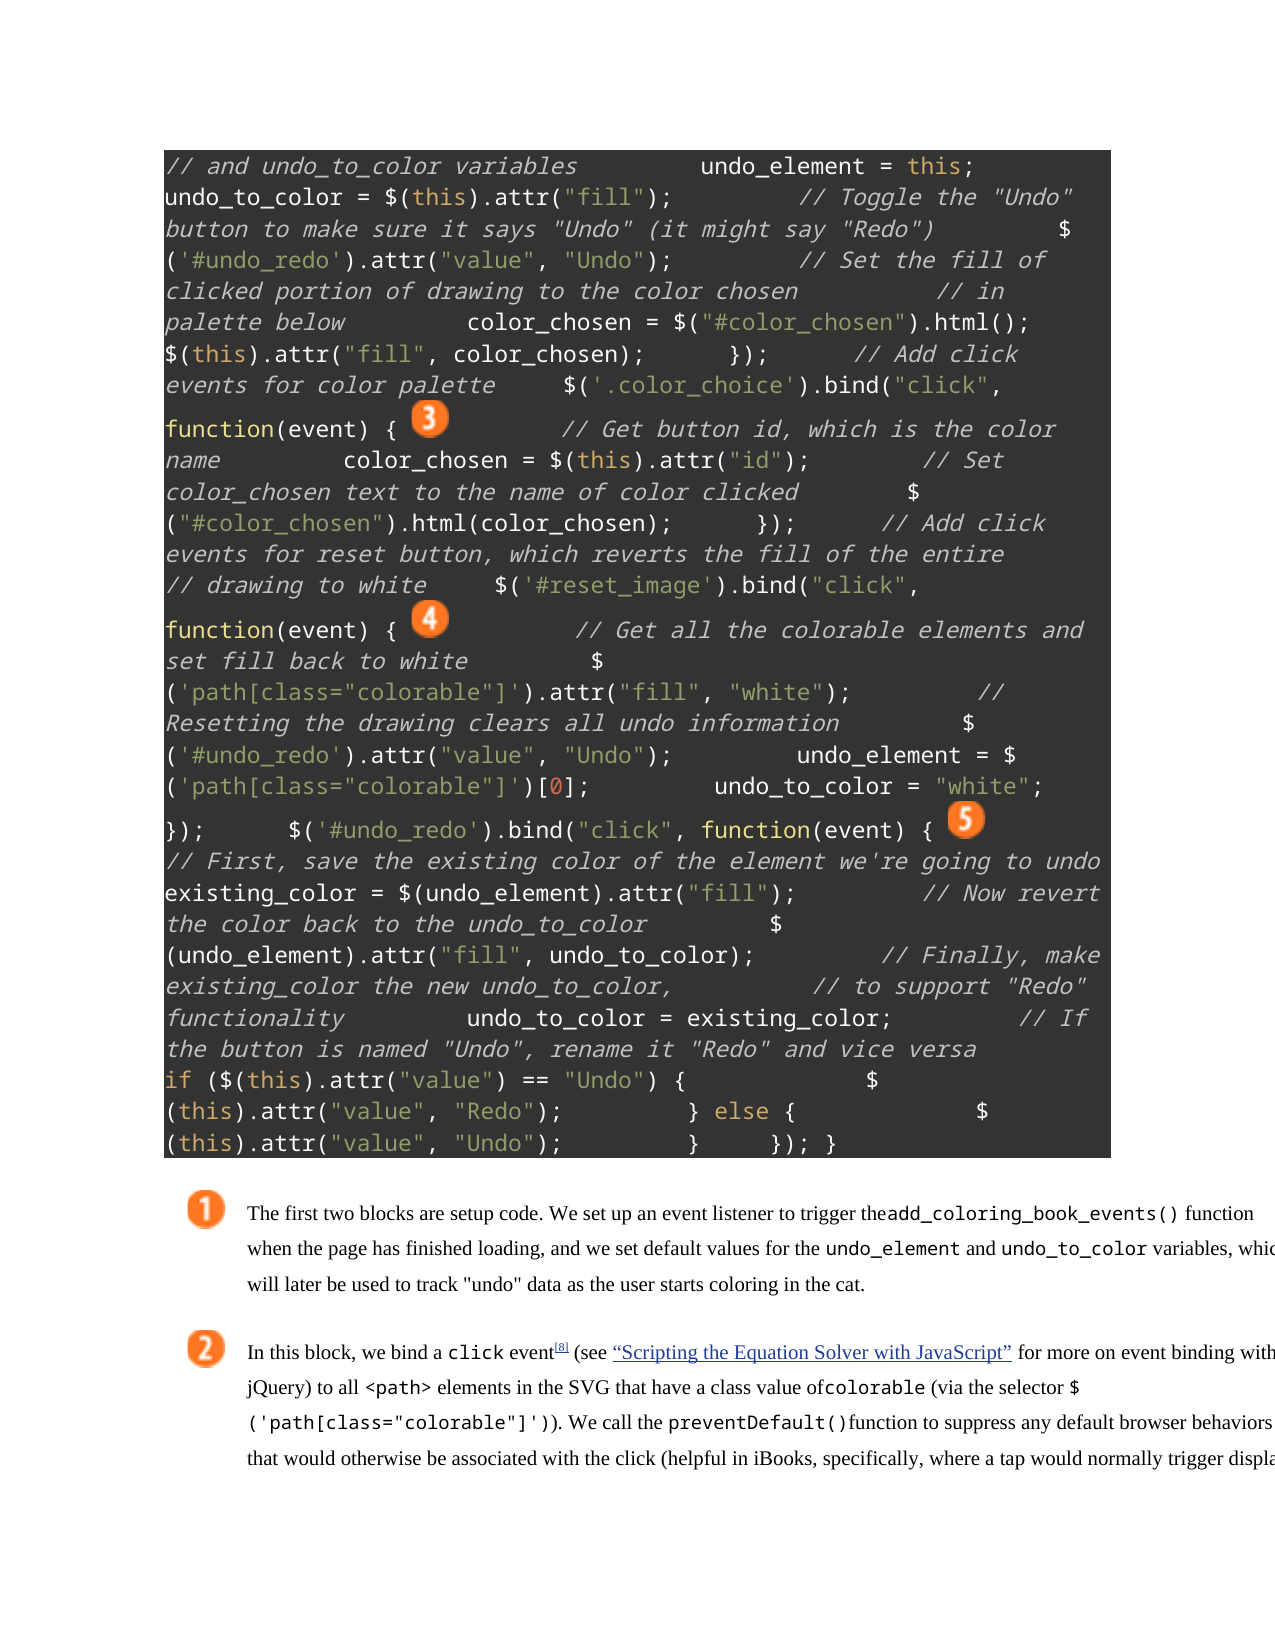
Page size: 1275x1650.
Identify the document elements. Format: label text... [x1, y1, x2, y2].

table_cell [186, 1329, 245, 1472]
picture [187, 1190, 226, 1229]
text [164, 150, 1111, 1158]
picture [411, 600, 449, 638]
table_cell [245, 1329, 1275, 1472]
table_header The first two blocks are setup code. We set up an event listener to trigger theadd_coloring_book_events() function when the page has finished loading, and we set default values for the undo_element and undo_to_color variables, which will later be used to track "undo" data as the user starts coloring in the cat. [245, 1189, 1275, 1328]
picture [411, 400, 449, 438]
picture [187, 1330, 226, 1368]
picture [947, 801, 986, 839]
table_header [186, 1189, 245, 1328]
